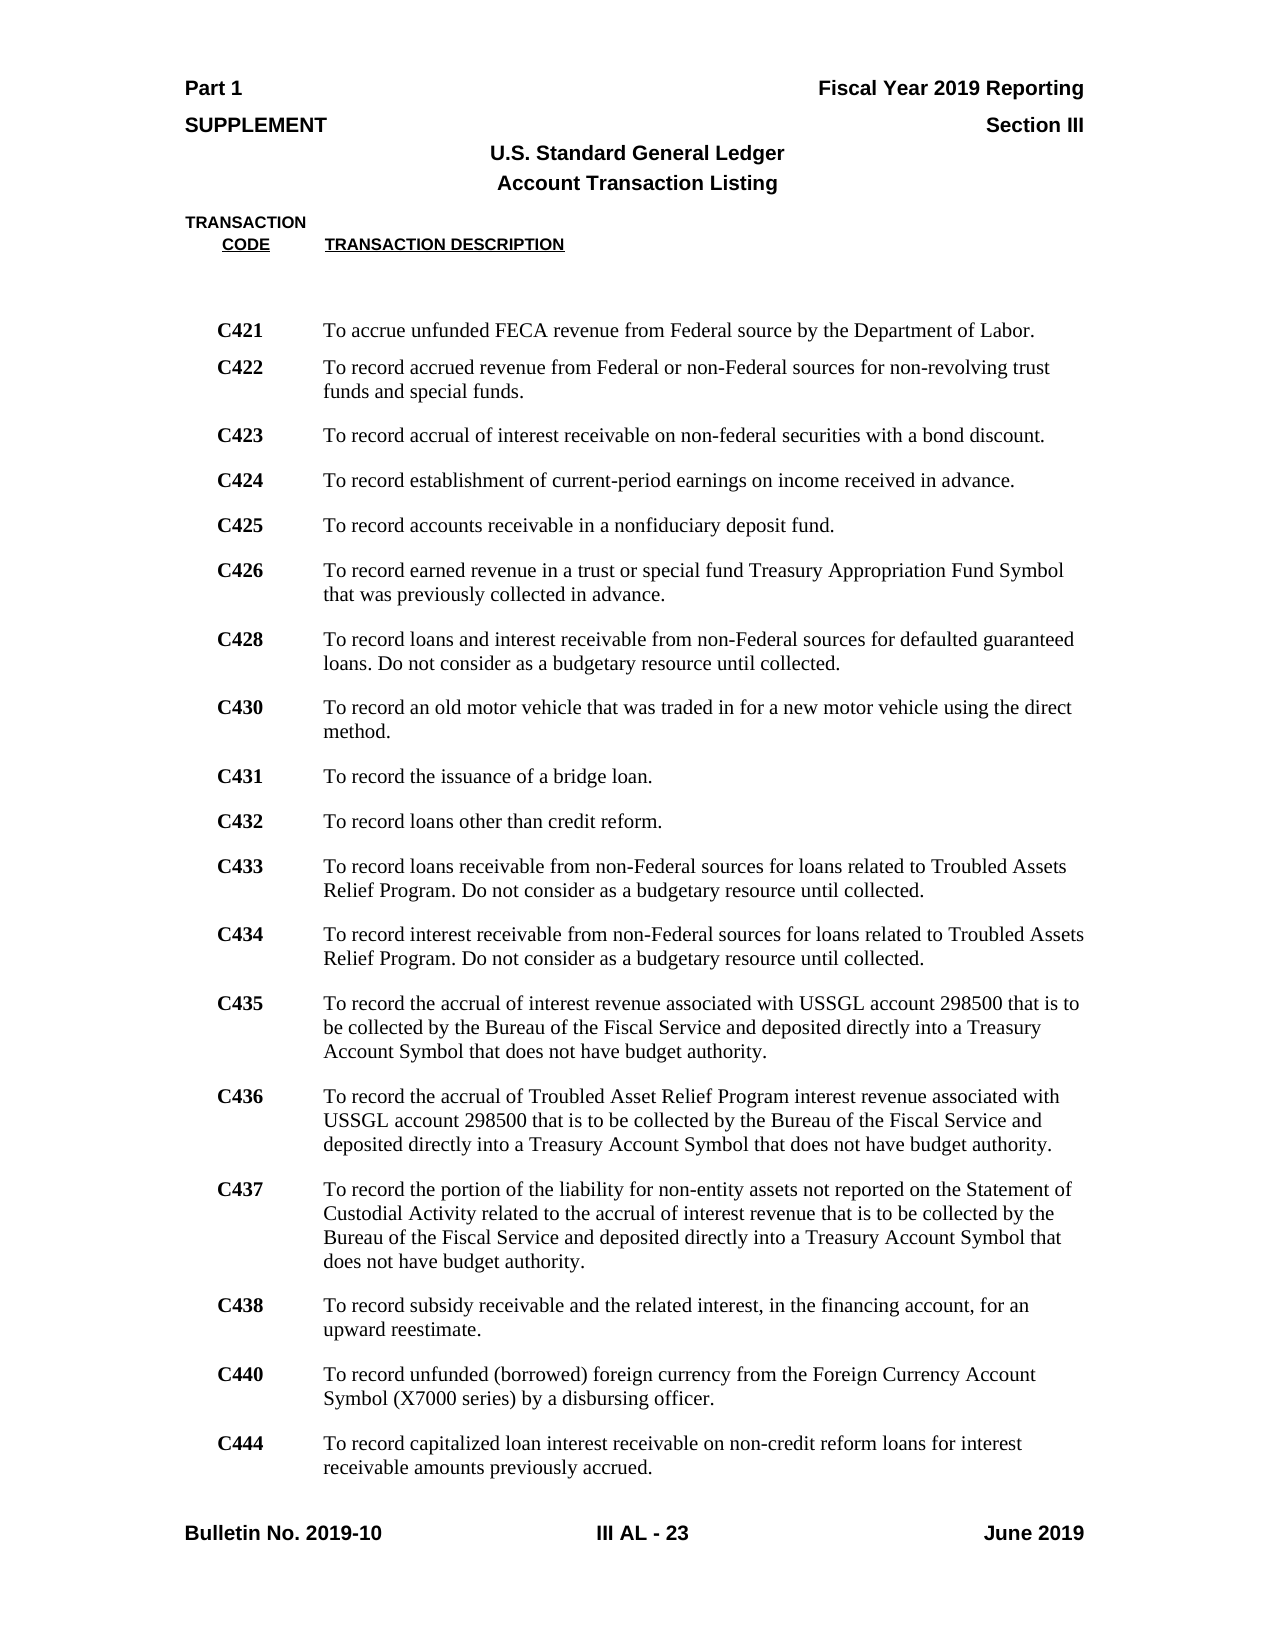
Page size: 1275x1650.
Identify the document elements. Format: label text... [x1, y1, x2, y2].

table_cell To record establishment of current-period earnings on income received in advance. [323, 468, 1089, 513]
table_cell To record loans other than credit reform. [323, 809, 1089, 854]
table_cell To record accounts receivable in a nonfiduciary deposit fund. [323, 513, 1089, 558]
table_cell To record the accrual of Troubled Asset Relief Program interest revenue associated with USSGL account 298500 that is to be collected by the Bureau of the Fiscal Service and deposited directly into a Treasury Account Symbol that does not have budget authority. [323, 1084, 1089, 1177]
table_cell C424 [217, 468, 323, 513]
table_cell To record an old motor vehicle that was traded in for a new motor vehicle using the direct method. [323, 695, 1089, 764]
table_cell To record interest receivable from non-Federal sources for loans related to Troubled Assets Relief Program. Do not consider as a budgetary resource until collected. [323, 922, 1089, 991]
table_cell C423 [217, 423, 323, 468]
table_cell To record loans and interest receivable from non-Federal sources for defaulted guaranteed loans. Do not consider as a budgetary resource until collected. [323, 626, 1089, 695]
table_cell C425 [217, 513, 323, 558]
table_cell To record earned revenue in a trust or special fund Treasury Appropriation Fund Symbol that was previously collected in advance. [323, 558, 1089, 626]
table_cell C428 [217, 626, 323, 695]
table_cell C444 [217, 1431, 323, 1499]
table_cell C422 [217, 355, 323, 423]
table_cell C435 [217, 991, 323, 1084]
table_cell C434 [217, 922, 323, 991]
table_cell C436 [217, 1084, 323, 1177]
table_cell C432 [217, 809, 323, 854]
table_cell C433 [217, 854, 323, 922]
table_cell To record capitalized loan interest receivable on non-credit reform loans for interest receivable amounts previously accrued. [323, 1431, 1089, 1499]
table_cell To record unfunded (borrowed) foreign currency from the Foreign Currency Account Symbol (X7000 series) by a disbursing officer. [323, 1362, 1089, 1431]
table_header To accrue unfunded FECA revenue from Federal source by the Department of Labor. [323, 318, 1089, 355]
table_cell To record the accrual of interest revenue associated with USSGL account 298500 that is to be collected by the Bureau of the Fiscal Service and deposited directly into a Treasury Account Symbol that does not have budget authority. [323, 991, 1089, 1084]
table_cell To record accrued revenue from Federal or non-Federal sources for non-revolving trust funds and special funds. [323, 355, 1089, 423]
table_cell C440 [217, 1362, 323, 1431]
table_cell C431 [217, 764, 323, 809]
table_cell To record subsidy receivable and the related interest, in the financing account, for an upward reestimate. [323, 1293, 1089, 1362]
table_cell C438 [217, 1293, 323, 1362]
table_cell To record the portion of the liability for non-entity assets not reported on the Statement of Custodial Activity related to the accrual of interest revenue that is to be collected by the Bureau of the Fiscal Service and deposited directly into a Treasury Account Symbol that does not have budget authority. [323, 1177, 1089, 1293]
table_cell C437 [217, 1177, 323, 1293]
table_cell To record the issuance of a bridge loan. [323, 764, 1089, 809]
table_cell To record accrual of interest receivable on non-federal securities with a bond discount. [323, 423, 1089, 468]
table_cell C426 [217, 558, 323, 626]
table_header C421 [217, 318, 323, 355]
table_cell To record loans receivable from non-Federal sources for loans related to Troubled Assets Relief Program. Do not consider as a budgetary resource until collected. [323, 854, 1089, 922]
table_cell C430 [217, 695, 323, 764]
